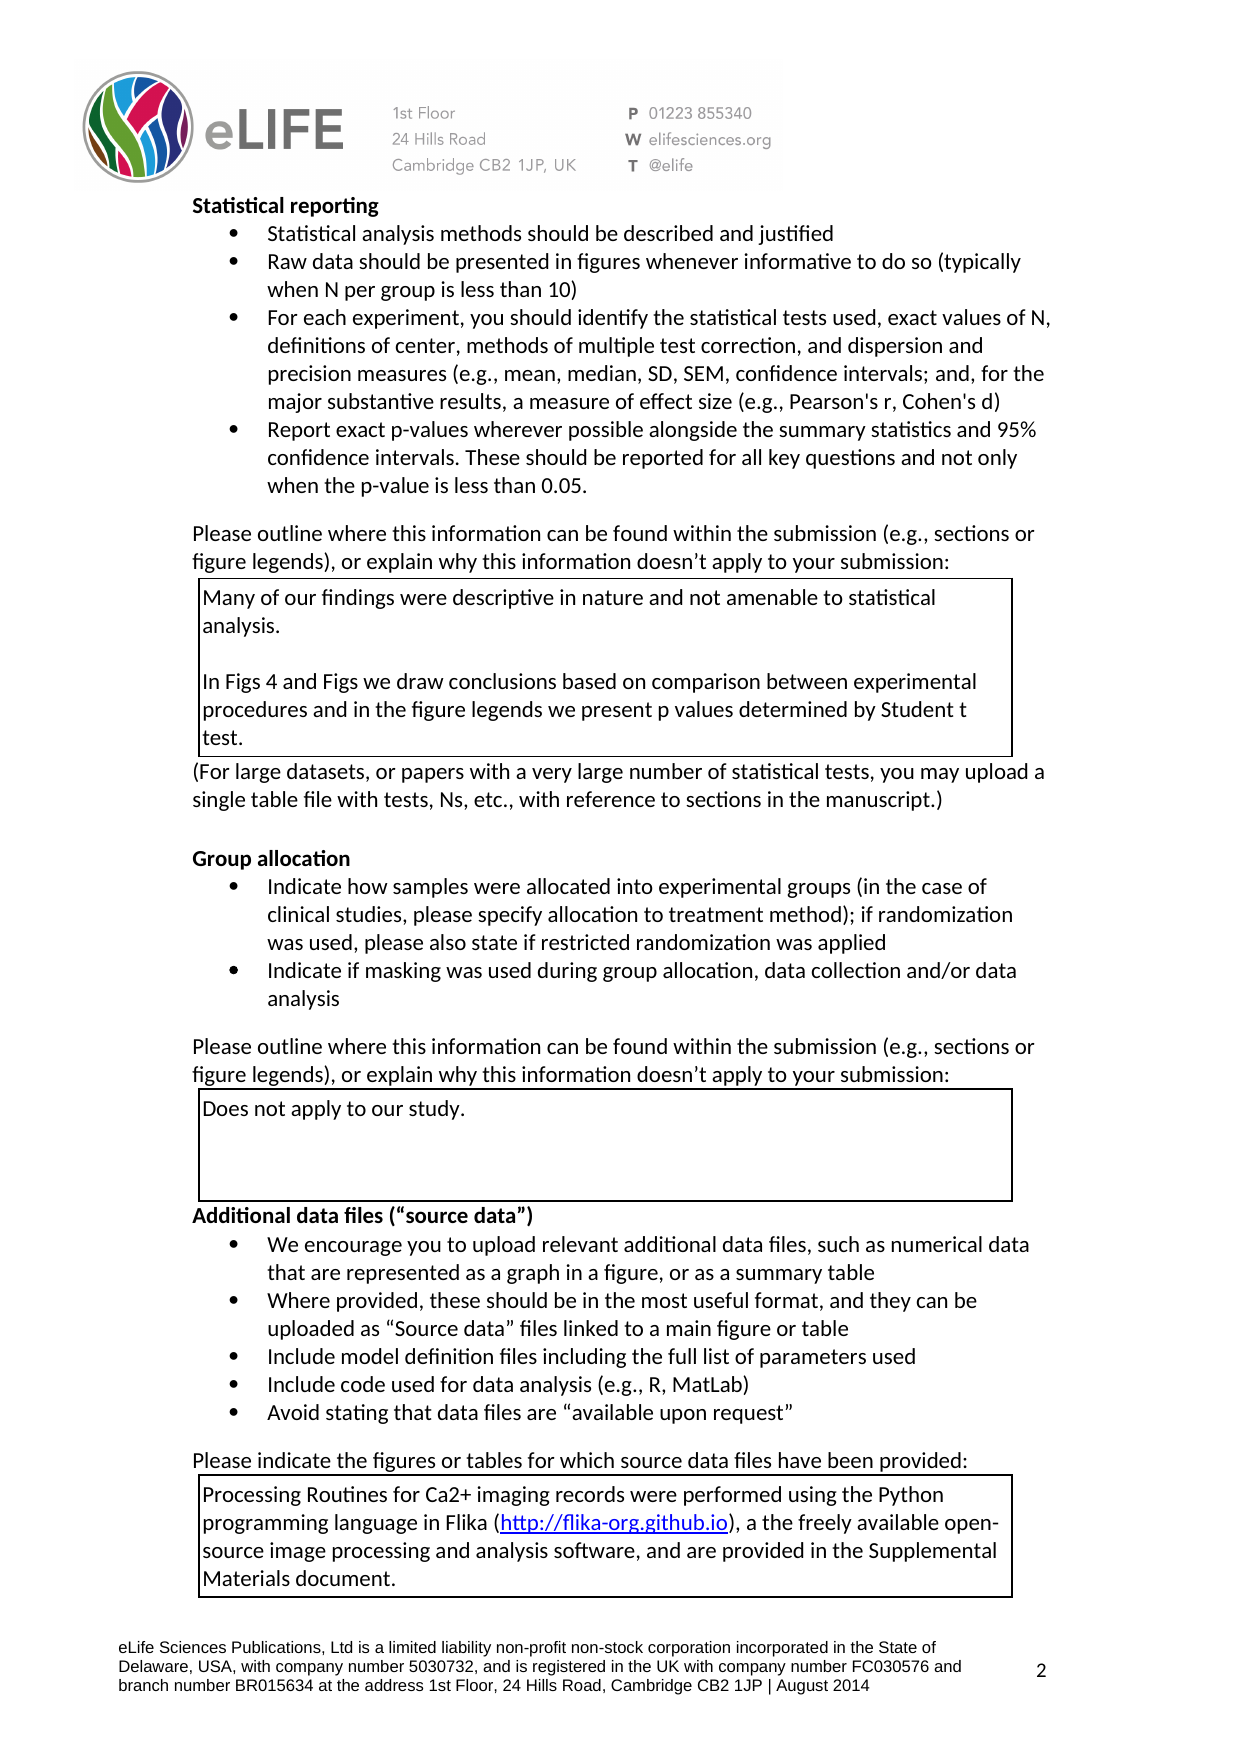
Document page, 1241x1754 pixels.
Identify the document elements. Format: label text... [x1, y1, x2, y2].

text Group allocation [192, 844, 1053, 872]
text Please indicate the figures or tables for which source data files have been provided: [192, 1446, 1053, 1474]
text In Figs 4 and Figs we draw conclusions based on comparison between experimental procedures and in the figure legends we present p values determined by Student t test. [200, 667, 1011, 753]
list Raw data should be presented in figures whenever informative to do so (typically when N per group is less than 10) [229, 247, 1053, 303]
list Report exact p-values wherever possible alongside the summary statistics and 95% confidence intervals. These should be reported for all key questions and not only when the p-value is less than 0.05. [229, 415, 1053, 499]
list Avoid stating that data files are “available upon request” [229, 1398, 1053, 1426]
list Indicate how samples were allocated into experimental groups (in the case of clinical studies, please specify allocation to treatment method); if randomization was used, please also state if restricted randomization was applied [229, 872, 1053, 956]
text Additional data files (“source data”) [192, 1119, 1053, 1230]
list Indicate if masking was used during group allocation, data collection and/or data analysis [229, 956, 1053, 1012]
text Does not apply to our study. [200, 1092, 1011, 1124]
list Statistical analysis methods should be described and justified [229, 219, 1053, 247]
text Statistical reporting [192, 191, 1053, 219]
list We encourage you to upload relevant additional data files, such as numerical data that are represented as a graph in a figure, or as a summary table [229, 1230, 1053, 1286]
list Where provided, these should be in the most useful format, and they can be uploaded as “Source data” files linked to a main figure or table [229, 1286, 1053, 1342]
text (For large datasets, or papers with a very large number of statistical tests, you may upload a single table file with tests, Ns, etc., with reference to sections in the manuscript.) [192, 603, 1053, 813]
text Many of our findings were descriptive in nature and not amenable to statistical analysis. [200, 581, 1011, 639]
text Processing Routines for Ca2+ imaging records were performed using the Python programming language in Flika (http://flika-org.github.io), a the freely available open-source image processing and analysis software, and are provided in the Supplemental Materials document. [200, 1478, 1011, 1594]
list For each experiment, you should identify the statistical tests used, exact values of N, definitions of center, methods of multiple test correction, and dispersion and precision measures (e.g., mean, median, SD, SEM, confidence intervals; and, for the major substantive results, a measure of effect size (e.g., Pearson's r, Cohen's d) [229, 303, 1053, 415]
list Include model definition files including the full list of parameters used [229, 1342, 1053, 1370]
picture [73, 59, 784, 191]
list Include code used for data analysis (e.g., R, MatLab) [229, 1370, 1053, 1398]
